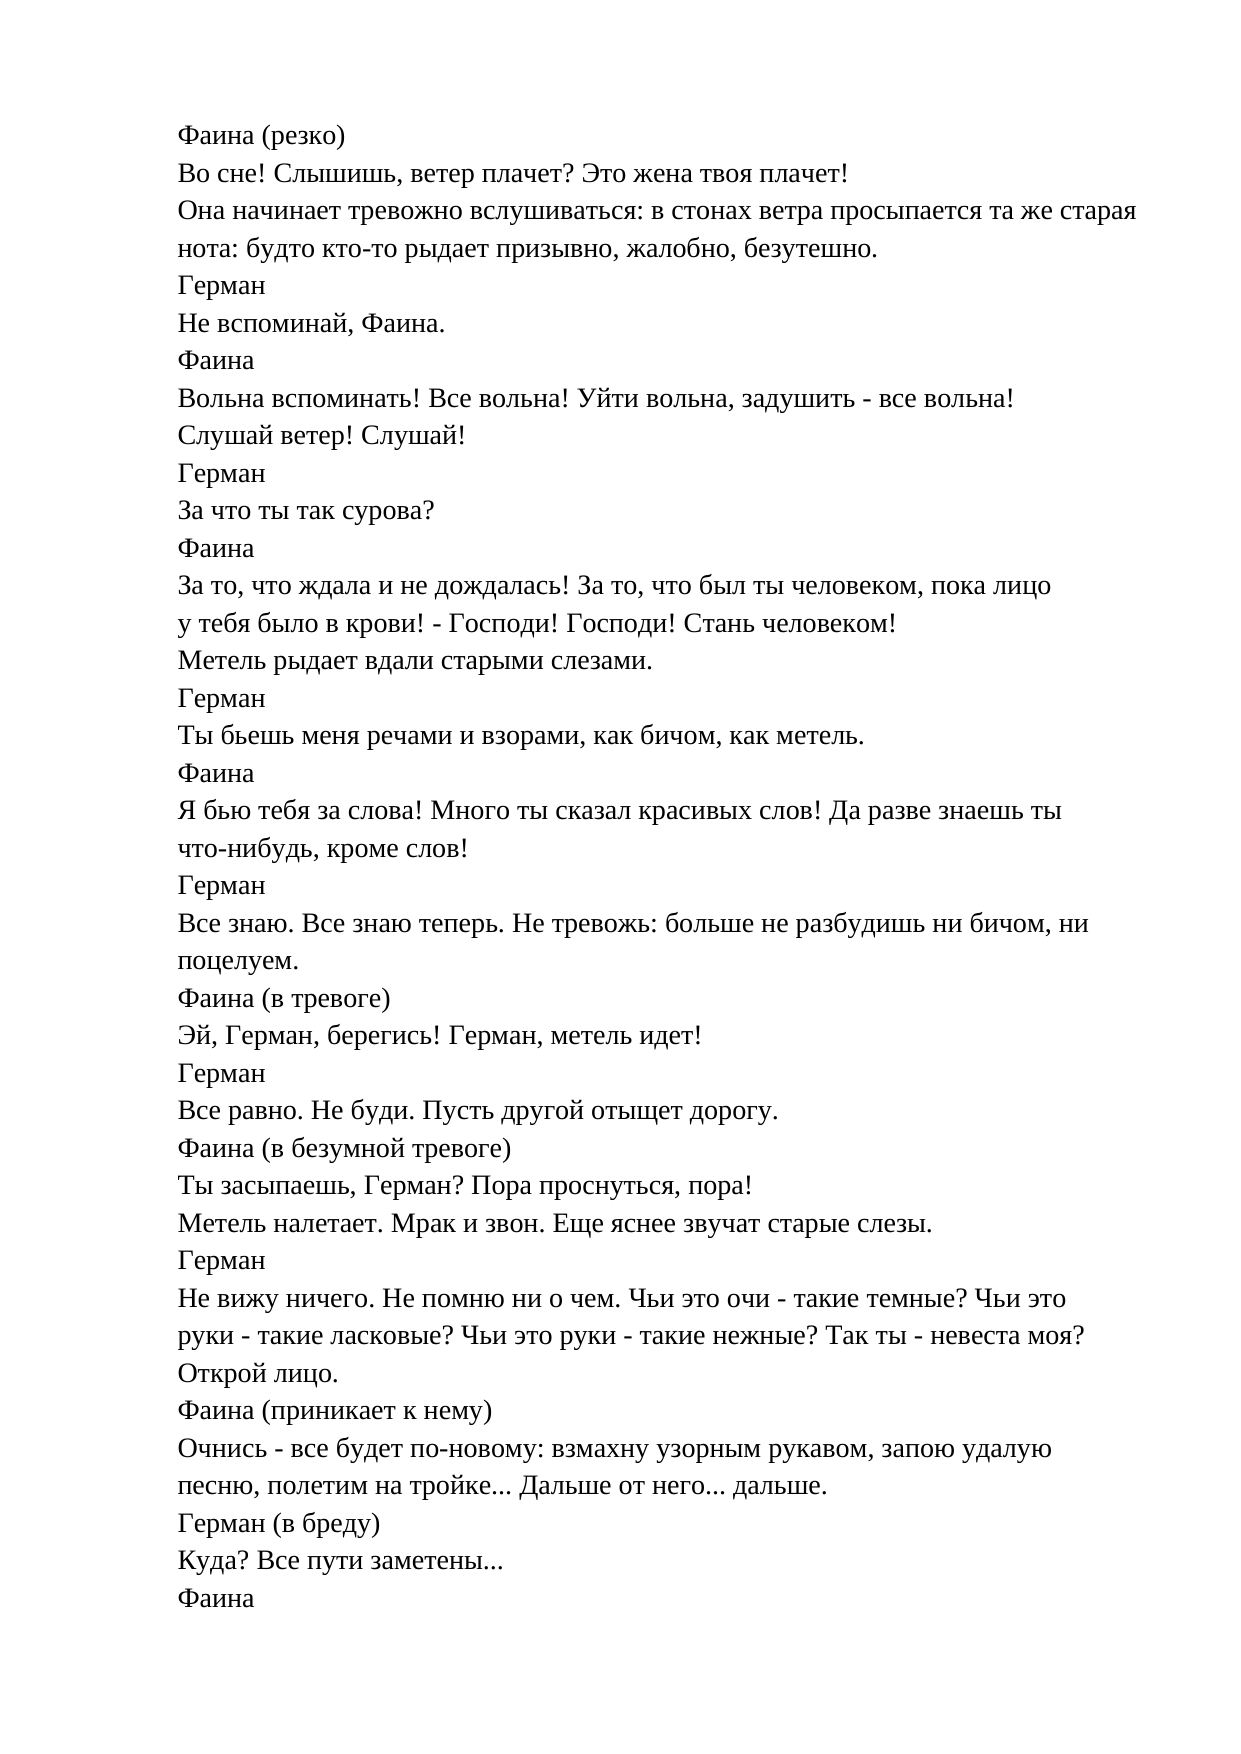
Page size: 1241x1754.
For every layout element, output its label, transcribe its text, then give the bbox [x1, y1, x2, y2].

text Фаина (в тревоге) [177, 981, 1152, 1013]
text Она начинает тревожно вслушиваться: в стонах ветра просыпается та же старая [177, 193, 1152, 226]
text Фаина (резко) [177, 118, 1152, 151]
text Я бью тебя за слова! Много ты сказал красивых слов! Да разве знаешь ты [177, 793, 1152, 826]
text у тебя было в крови! - Господи! Господи! Стань человеком! [177, 606, 1152, 638]
text За то, что ждала и не дождалась! За то, что был ты человеком, пока лицо [177, 568, 1152, 601]
text Фаина (приникает к нему) [177, 1393, 1152, 1426]
text Очнись - все будет по-новому: взмахну узорным рукавом, запою удалую [177, 1431, 1152, 1463]
text Ты бьешь меня речами и взорами, как бичом, как метель. [177, 718, 1152, 751]
text Вольна вспоминать! Все вольна! Уйти вольна, задушить - все вольна! [177, 381, 1152, 413]
text Фаина [177, 756, 1152, 788]
text поцелуем. [177, 943, 1152, 976]
text руки - такие ласковые? Чьи это руки - такие нежные? Так ты - невеста моя? [177, 1318, 1152, 1351]
text Фаина [177, 531, 1152, 563]
text За что ты так сурова? [177, 493, 1152, 526]
text Герман [177, 268, 1152, 301]
text Герман [177, 456, 1152, 488]
text Не вспоминай, Фаина. [177, 306, 1152, 338]
text Все знаю. Все знаю теперь. Не тревожь: больше не разбудишь ни бичом, ни [177, 906, 1152, 938]
text Фаина (в безумной тревоге) [177, 1131, 1152, 1163]
text Фаина [177, 343, 1152, 376]
text Не вижу ничего. Не помню ни о чем. Чьи это очи - такие темные? Чьи это [177, 1281, 1152, 1313]
text нота: будто кто-то рыдает призывно, жалобно, безутешно. [177, 231, 1152, 263]
text Герман (в бреду) [177, 1506, 1152, 1538]
text Метель налетает. Мрак и звон. Еще яснее звучат старые слезы. [177, 1206, 1152, 1238]
text Герман [177, 868, 1152, 901]
text Все равно. Не буди. Пусть другой отыщет дорогу. [177, 1093, 1152, 1126]
text что-нибудь, кроме слов! [177, 831, 1152, 863]
text песню, полетим на тройке... Дальше от него... дальше. [177, 1468, 1152, 1501]
text Эй, Герман, берегись! Герман, метель идет! [177, 1018, 1152, 1051]
text Слушай ветер! Слушай! [177, 418, 1152, 451]
text Открой лицо. [177, 1356, 1152, 1388]
text Метель рыдает вдали старыми слезами. [177, 643, 1152, 676]
text Герман [177, 1243, 1152, 1276]
text Ты засыпаешь, Герман? Пора проснуться, пора! [177, 1168, 1152, 1201]
text Герман [177, 681, 1152, 713]
text Куда? Все пути заметены... [177, 1543, 1152, 1576]
text Фаина [177, 1581, 1152, 1613]
text Во сне! Слышишь, ветер плачет? Это жена твоя плачет! [177, 156, 1152, 188]
text Герман [177, 1056, 1152, 1088]
